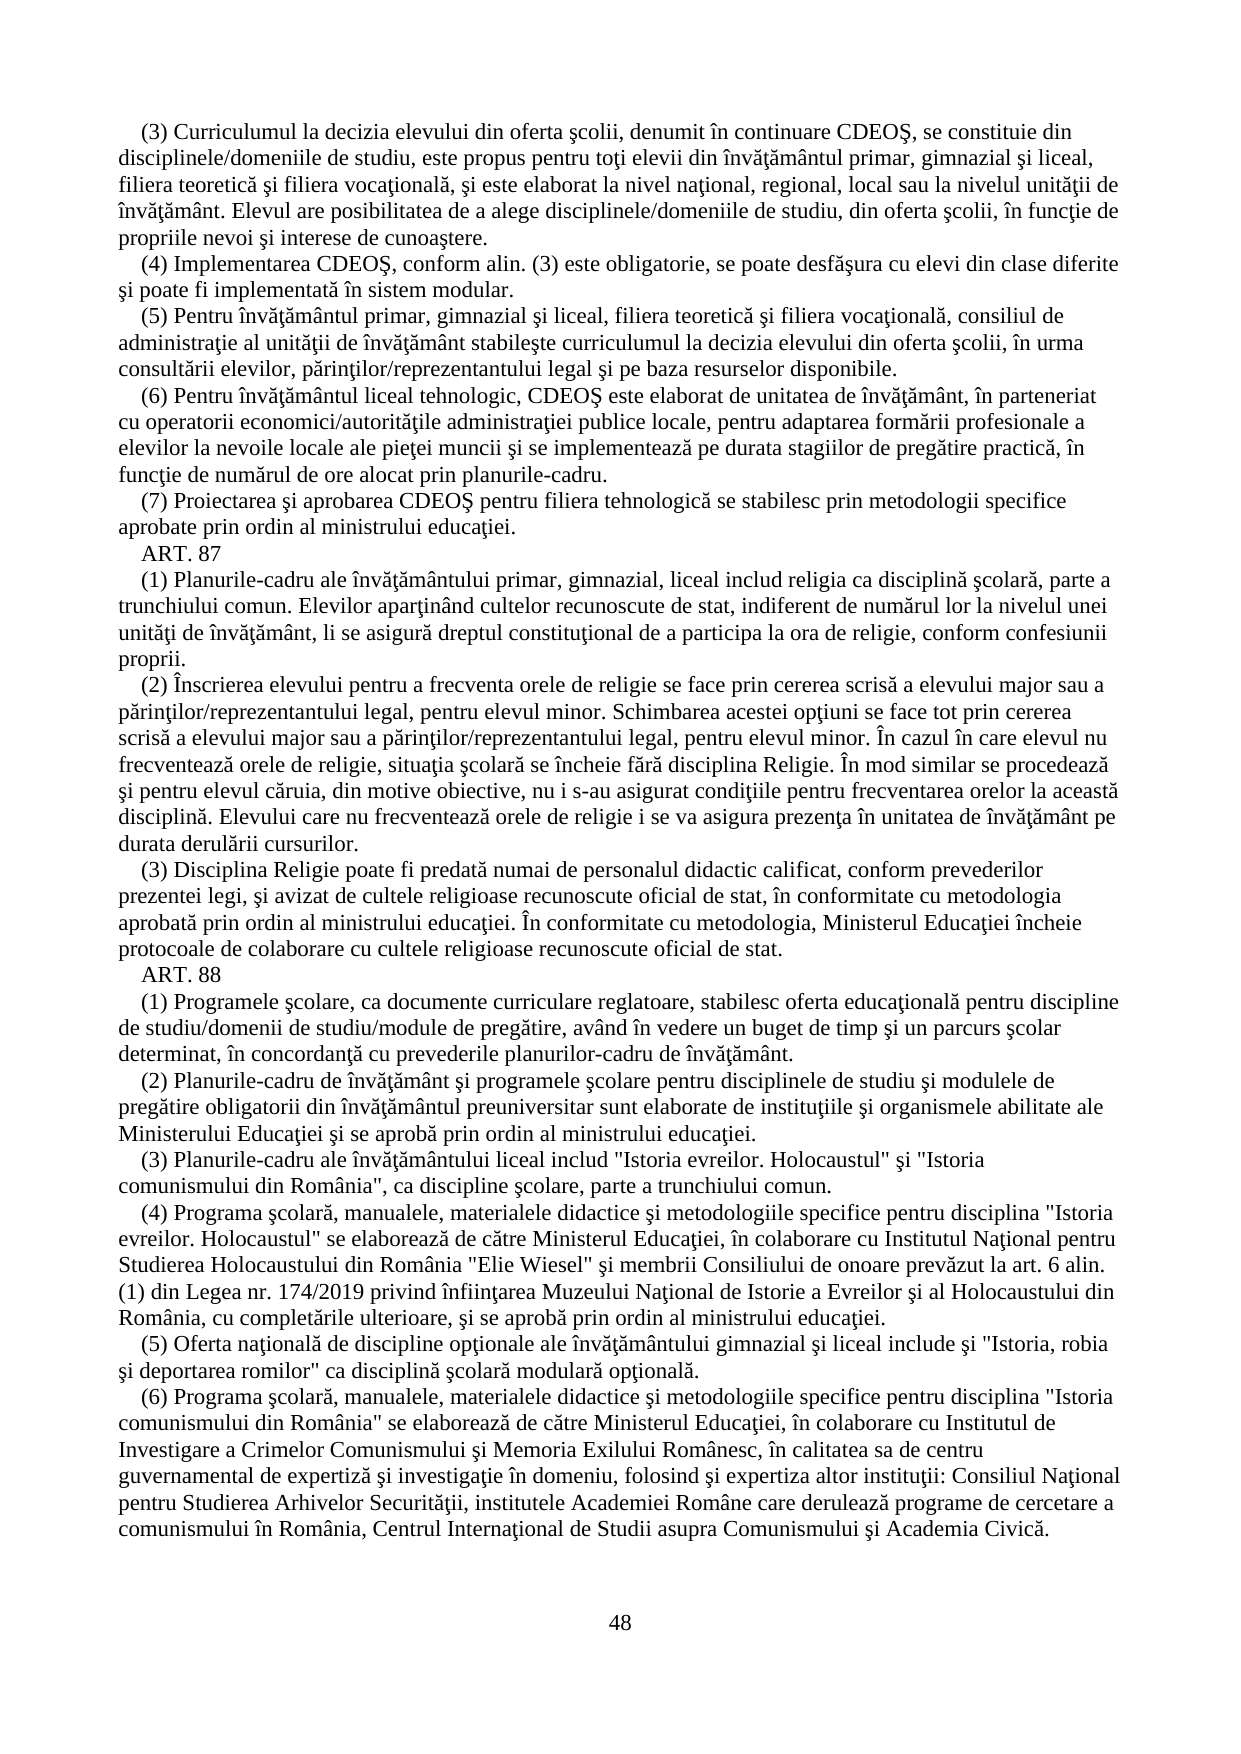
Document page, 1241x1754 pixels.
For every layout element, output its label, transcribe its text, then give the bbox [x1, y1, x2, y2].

text (3) Curriculumul la decizia elevului din oferta şcolii, denumit în continuare CDEOŞ, se constituie din disciplinele/domeniile de studiu, este propus pentru toţi elevii din învăţământul primar, gimnazial şi liceal, filiera teoretică şi filiera vocaţională, şi este elaborat la nivel naţional, regional, local sau la nivelul unităţii de învăţământ. Elevul are posibilitatea de a alege disciplinele/domeniile de studiu, din oferta şcolii, în funcţie de propriile nevoi şi interese de cunoaştere. [118, 118, 1122, 250]
text (2) Planurile-cadru de învăţământ şi programele şcolare pentru disciplinele de studiu şi modulele de pregătire obligatorii din învăţământul preuniversitar sunt elaborate de instituţiile şi organismele abilitate ale Ministerului Educaţiei şi se aprobă prin ordin al ministrului educaţiei. [118, 1067, 1122, 1146]
text (3) Disciplina Religie poate fi predată numai de personalul didactic calificat, conform prevederilor prezentei legi, şi avizat de cultele religioase recunoscute oficial de stat, în conformitate cu metodologia aprobată prin ordin al ministrului educaţiei. În conformitate cu metodologia, Ministerul Educaţiei încheie protocoale de colaborare cu cultele religioase recunoscute oficial de stat. [118, 856, 1122, 961]
text (4) Implementarea CDEOŞ, conform alin. (3) este obligatorie, se poate desfăşura cu elevi din clase diferite şi poate fi implementată în sistem modular. [118, 250, 1122, 303]
text (2) Înscrierea elevului pentru a frecventa orele de religie se face prin cererea scrisă a elevului major sau a părinţilor/reprezentantului legal, pentru elevul minor. Schimbarea acestei opţiuni se face tot prin cererea scrisă a elevului major sau a părinţilor/reprezentantului legal, pentru elevul minor. În cazul în care elevul nu frecventează orele de religie, situaţia şcolară se încheie fără disciplina Religie. În mod similar se procedează şi pentru elevul căruia, din motive obiective, nu i s-au asigurat condiţiile pentru frecventarea orelor la această disciplină. Elevului care nu frecventează orele de religie i se va asigura prezenţa în unitatea de învăţământ pe durata derulării cursurilor. [118, 672, 1122, 856]
text (1) Programele şcolare, ca documente curriculare reglatoare, stabilesc oferta educaţională pentru discipline de studiu/domenii de studiu/module de pregătire, având în vedere un buget de timp şi un parcurs şcolar determinat, în concordanţă cu prevederile planurilor-cadru de învăţământ. [118, 988, 1122, 1067]
text ART. 88 [118, 961, 1122, 988]
text (3) Planurile-cadru ale învăţământului liceal includ "Istoria evreilor. Holocaustul" şi "Istoria comunismului din România", ca discipline şcolare, parte a trunchiului comun. [118, 1146, 1122, 1199]
text (4) Programa şcolară, manualele, materialele didactice şi metodologiile specifice pentru disciplina "Istoria evreilor. Holocaustul" se elaborează de către Ministerul Educaţiei, în colaborare cu Institutul Naţional pentru Studierea Holocaustului din România "Elie Wiesel" şi membrii Consiliului de onoare prevăzut la art. 6 alin. (1) din Legea nr. 174/2019 privind înfiinţarea Muzeului Naţional de Istorie a Evreilor şi al Holocaustului din România, cu completările ulterioare, şi se aprobă prin ordin al ministrului educaţiei. [118, 1199, 1122, 1330]
text (7) Proiectarea şi aprobarea CDEOŞ pentru filiera tehnologică se stabilesc prin metodologii specifice aprobate prin ordin al ministrului educaţiei. [118, 487, 1122, 540]
text (1) Planurile-cadru ale învăţământului primar, gimnazial, liceal includ religia ca disciplină şcolară, parte a trunchiului comun. Elevilor aparţinând cultelor recunoscute de stat, indiferent de numărul lor la nivelul unei unităţi de învăţământ, li se asigură dreptul constituţional de a participa la ora de religie, conform confesiunii proprii. [118, 566, 1122, 672]
text (6) Programa şcolară, manualele, materialele didactice şi metodologiile specifice pentru disciplina "Istoria comunismului din România" se elaborează de către Ministerul Educaţiei, în colaborare cu Institutul de Investigare a Crimelor Comunismului şi Memoria Exilului Românesc, în calitatea sa de centru guvernamental de expertiză şi investigaţie în domeniu, folosind şi expertiza altor instituţii: Consiliul Naţional pentru Studierea Arhivelor Securităţii, institutele Academiei Române care derulează programe de cercetare a comunismului în România, Centrul Internaţional de Studii asupra Comunismului şi Academia Civică. [118, 1383, 1122, 1541]
text (6) Pentru învăţământul liceal tehnologic, CDEOŞ este elaborat de unitatea de învăţământ, în parteneriat cu operatorii economici/autorităţile administraţiei publice locale, pentru adaptarea formării profesionale a elevilor la nevoile locale ale pieţei muncii şi se implementează pe durata stagiilor de pregătire practică, în funcţie de numărul de ore alocat prin planurile-cadru. [118, 382, 1122, 487]
text ART. 87 [118, 540, 1122, 566]
text (5) Oferta naţională de discipline opţionale ale învăţământului gimnazial şi liceal include şi "Istoria, robia şi deportarea romilor" ca disciplină şcolară modulară opţională. [118, 1330, 1122, 1383]
text (5) Pentru învăţământul primar, gimnazial şi liceal, filiera teoretică şi filiera vocaţională, consiliul de administraţie al unităţii de învăţământ stabileşte curriculumul la decizia elevului din oferta şcolii, în urma consultării elevilor, părinţilor/reprezentantului legal şi pe baza resurselor disponibile. [118, 303, 1122, 382]
